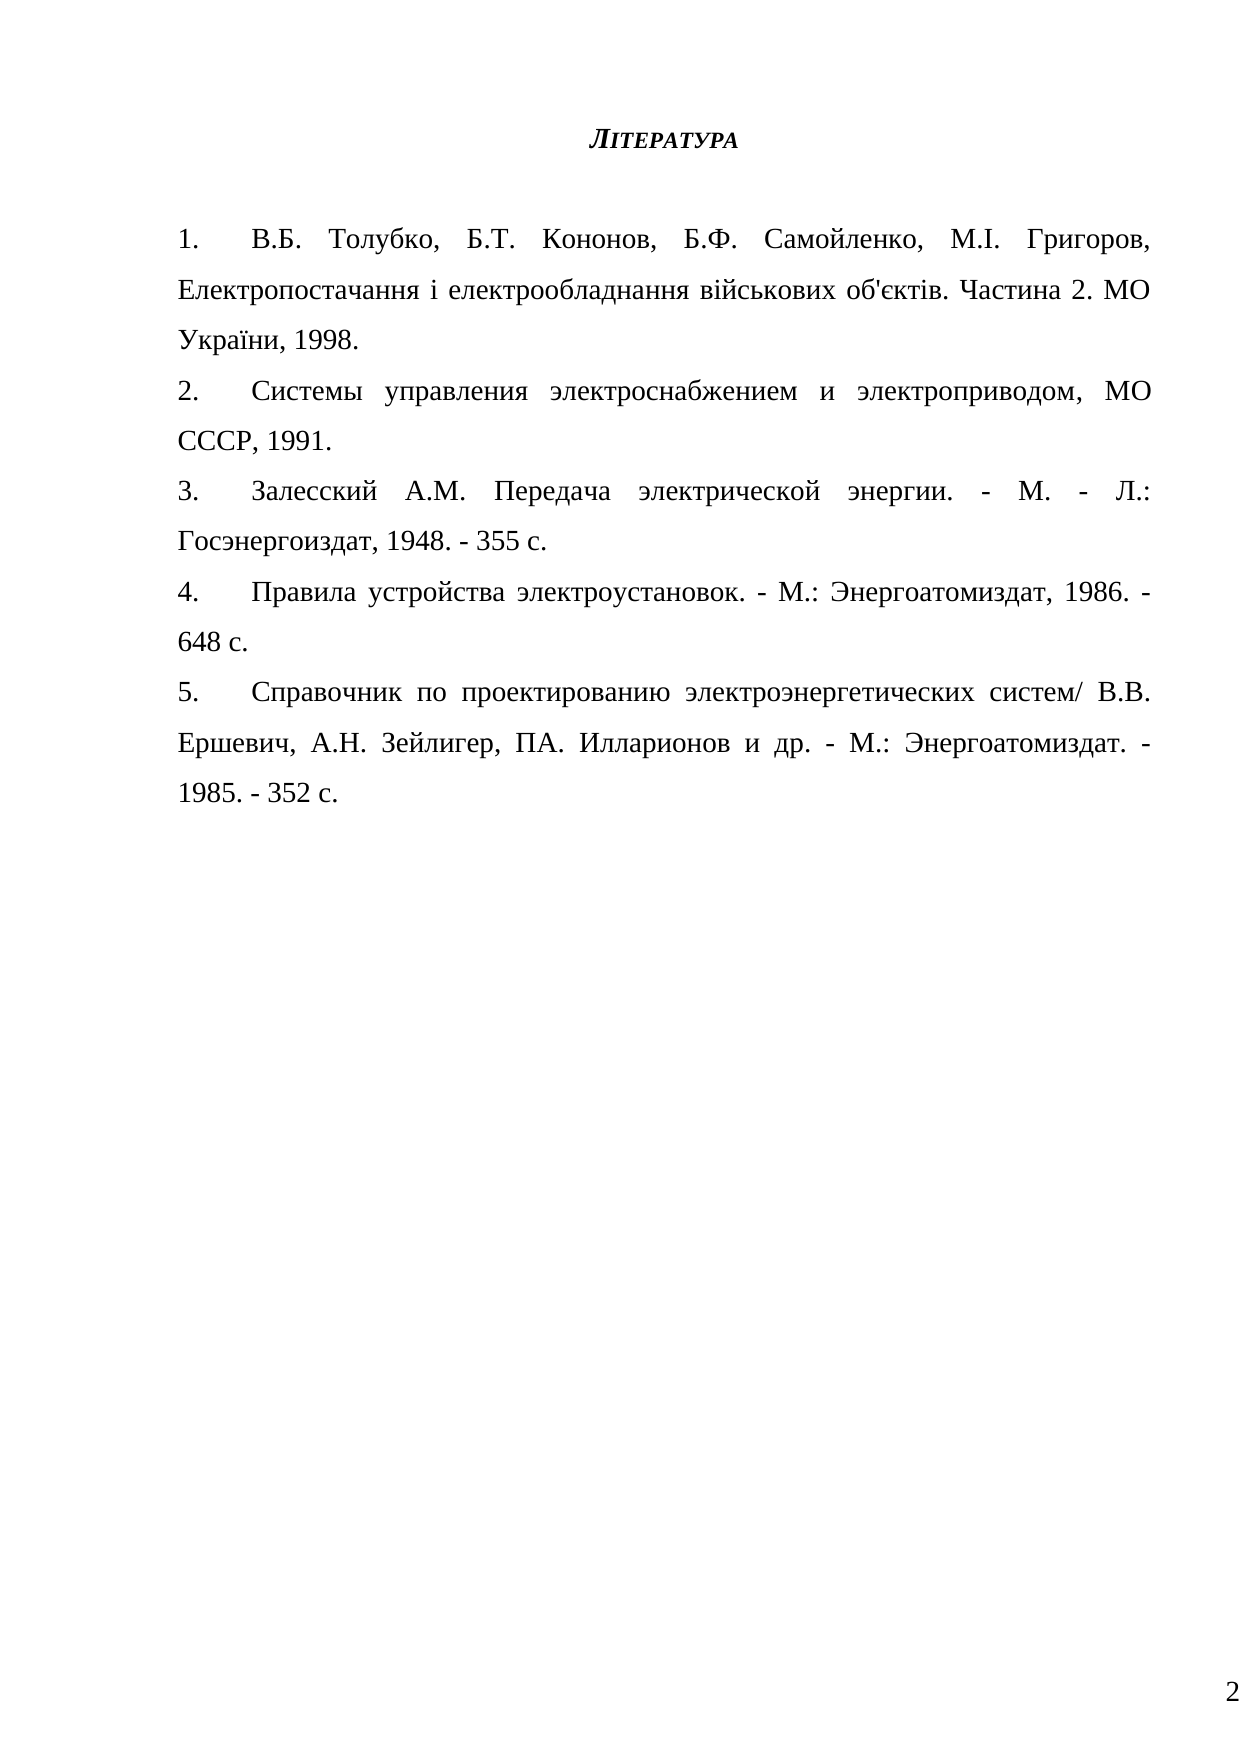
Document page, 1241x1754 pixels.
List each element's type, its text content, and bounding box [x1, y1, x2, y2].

text В.Б. Толубко, Б.Т. Кононов, Б.Ф. Самойленко, М.І. Григоров, Електропостачання і електрообладнання військових об'єктів. Частина 2. МО України, 1998. [177, 222, 1152, 356]
text Правила устройства электроустановок. - М.: Энергоатомиздат, 1986. - 648 с. [177, 574, 1152, 658]
subtitle Література [177, 121, 1152, 154]
text Справочник по проектированию электроэнергетических систем/ В.В. Ершевич, А.Н. Зейлигер, ПА. Илларионов и др. - М.: Энергоатомиздат. - 1985. - 352 с. [177, 674, 1152, 809]
text Залесский А.М. Передача электрической энергии. - М. - Л.: Госэнергоиздат, 1948. - 355 с. [177, 473, 1152, 557]
text Системы управления электроснабжением и электроприводом, МО СССР, 1991. [177, 373, 1152, 456]
